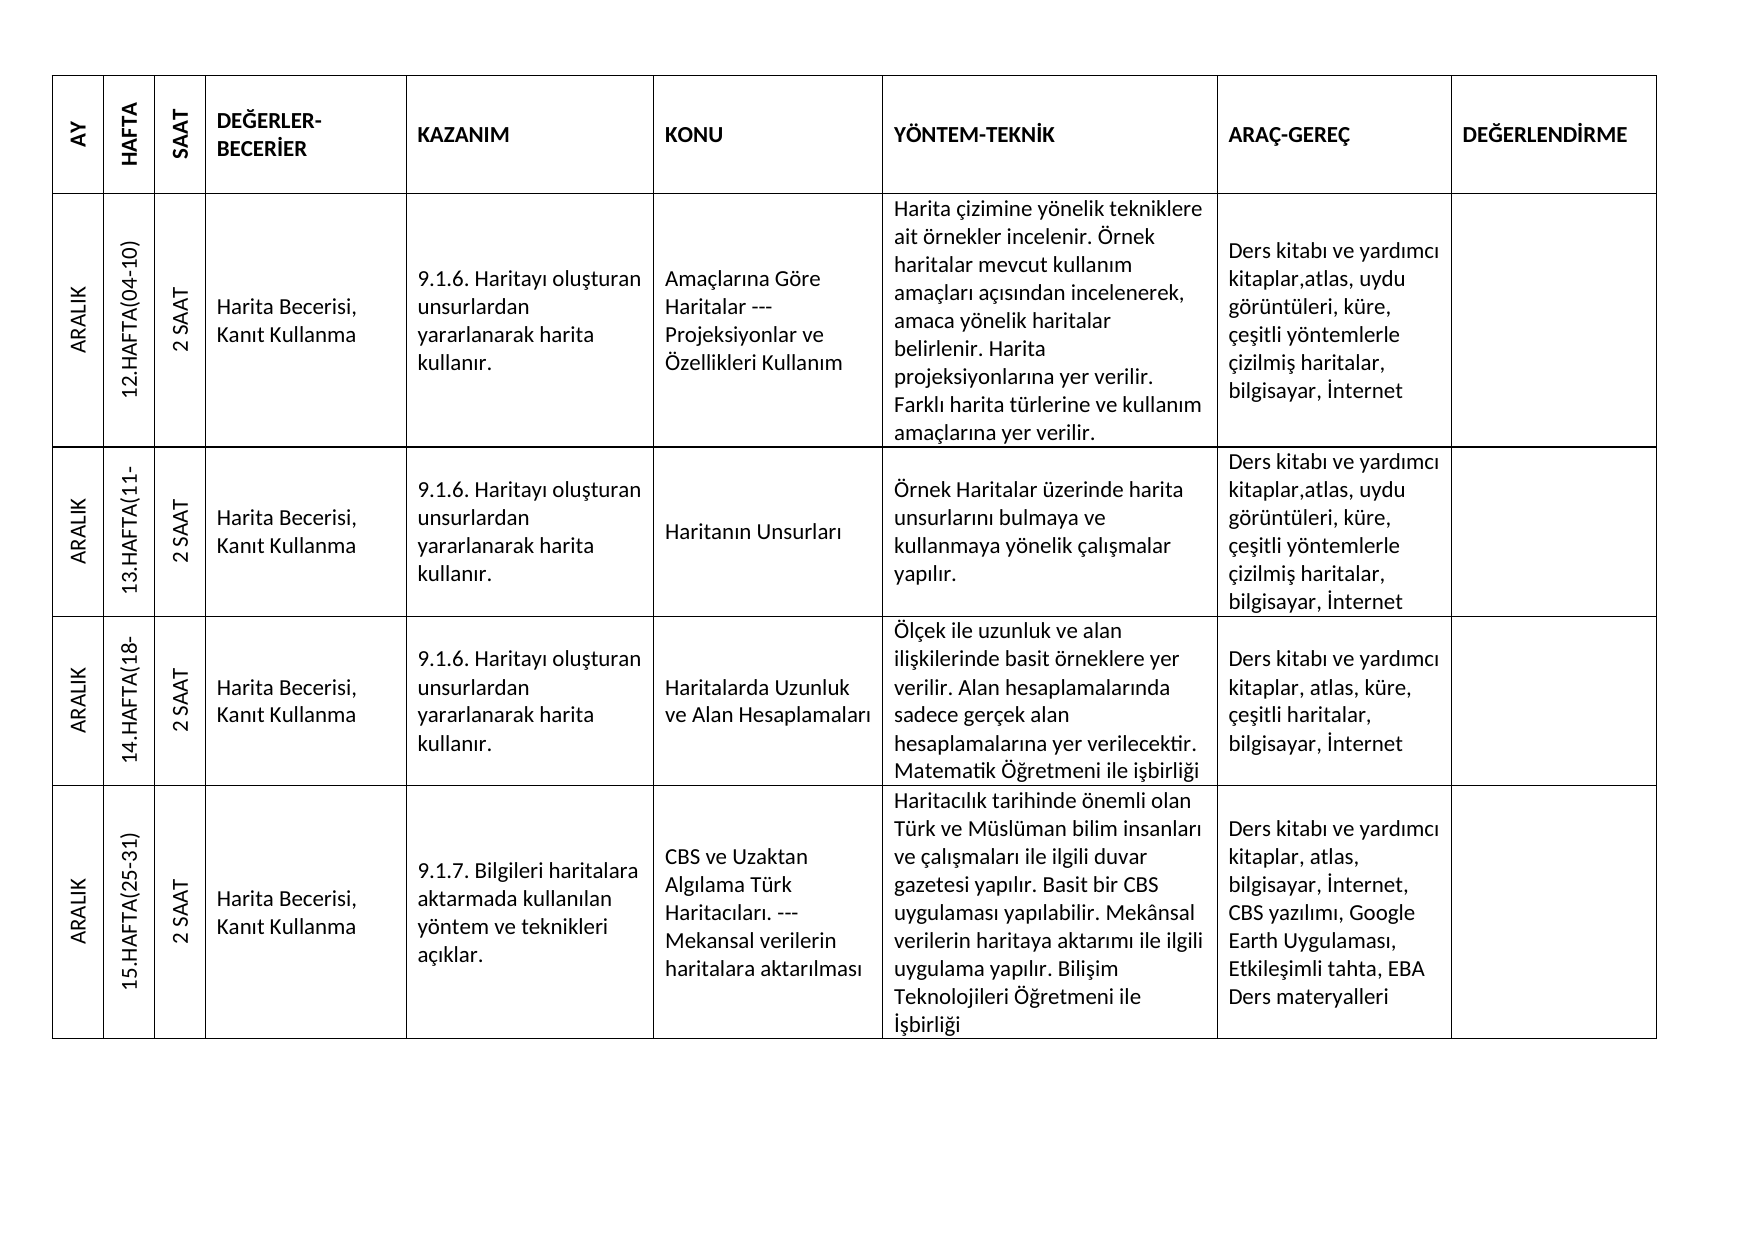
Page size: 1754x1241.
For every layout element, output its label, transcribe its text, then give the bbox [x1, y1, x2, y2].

table_cell ARALIK [53, 194, 103, 446]
table_cell Harita Becerisi, Kanıt Kullanma [206, 617, 406, 785]
table_cell 2 SAAT [155, 194, 205, 446]
table_cell Ders kitabı ve yardımcı kitaplar, atlas, bilgisayar, İnternet, CBS yazılımı, Google Earth Uygulaması, Etkileşimli tahta, EBA Ders materyalleri [1218, 786, 1451, 1038]
table_cell Amaçlarına Göre Haritalar --- Projeksiyonlar ve Özellikleri Kullanım [654, 194, 882, 446]
table_header ARAÇ-GEREÇ [1218, 76, 1451, 193]
table_cell 9.1.6. Haritayı oluşturan unsurlardan yararlanarak harita kullanır. [407, 448, 653, 616]
table_cell Ölçek ile uzunluk ve alan ilişkilerinde basit örneklere yer verilir. Alan hesaplamalarında sadece gerçek alan hesaplamalarına yer verilecektir. Matematik Öğretmeni ile işbirliği [883, 617, 1217, 785]
table_cell ARALIK [53, 617, 103, 785]
table_cell 14.HAFTA(18-24) [104, 617, 154, 785]
table_cell ARALIK [53, 786, 103, 1038]
table_header DEĞERLER-BECERİER [206, 76, 406, 193]
table_cell [1452, 786, 1656, 1038]
table_cell Harita Becerisi, Kanıt Kullanma [206, 786, 406, 1038]
table_cell Ders kitabı ve yardımcı kitaplar,atlas, uydu görüntüleri, küre, çeşitli yöntemlerle çizilmiş haritalar, bilgisayar, İnternet [1218, 448, 1451, 616]
table_cell [1452, 448, 1656, 616]
table_cell Ders kitabı ve yardımcı kitaplar,atlas, uydu görüntüleri, küre, çeşitli yöntemlerle çizilmiş haritalar, bilgisayar, İnternet [1218, 194, 1451, 446]
table_cell Harita Becerisi, Kanıt Kullanma [206, 448, 406, 616]
table_header SAAT [155, 76, 205, 193]
table_cell ARALIK [53, 448, 103, 616]
table_cell 2 SAAT [155, 786, 205, 1038]
table_header KONU [654, 76, 882, 193]
table_cell Haritalarda Uzunluk ve Alan Hesaplamaları [654, 617, 882, 785]
table_cell 12.HAFTA(04-10) [104, 194, 154, 446]
table_header HAFTA [104, 76, 154, 193]
table_cell 9.1.6. Haritayı oluşturan unsurlardan yararlanarak harita kullanır. [407, 617, 653, 785]
table_cell Haritanın Unsurları [654, 448, 882, 616]
table_cell Harita çizimine yönelik tekniklere ait örnekler incelenir. Örnek haritalar mevcut kullanım amaçları açısından incelenerek, amaca yönelik haritalar belirlenir. Harita projeksiyonlarına yer verilir. Farklı harita türlerine ve kullanım amaçlarına yer verilir. [883, 194, 1217, 446]
table_cell 9.1.7. Bilgileri haritalara aktarmada kullanılan yöntem ve teknikleri açıklar. [407, 786, 653, 1038]
table_cell [1452, 617, 1656, 785]
table_cell Ders kitabı ve yardımcı kitaplar, atlas, küre, çeşitli haritalar, bilgisayar, İnternet [1218, 617, 1451, 785]
table_cell 13.HAFTA(11-17) [104, 448, 154, 616]
table_cell 15.HAFTA(25-31) [104, 786, 154, 1038]
table_header AY [53, 76, 103, 193]
table_cell Harita Becerisi, Kanıt Kullanma [206, 194, 406, 446]
table_cell Örnek Haritalar üzerinde harita unsurlarını bulmaya ve kullanmaya yönelik çalışmalar yapılır. [883, 448, 1217, 616]
table_cell 9.1.6. Haritayı oluşturan unsurlardan yararlanarak harita kullanır. [407, 194, 653, 446]
table_cell Haritacılık tarihinde önemli olan Türk ve Müslüman bilim insanları ve çalışmaları ile ilgili duvar gazetesi yapılır. Basit bir CBS uygulaması yapılabilir. Mekânsal verilerin haritaya aktarımı ile ilgili uygulama yapılır. Bilişim Teknolojileri Öğretmeni ile İşbirliği [883, 786, 1217, 1038]
table_cell [1452, 194, 1656, 446]
table_header KAZANIM [407, 76, 653, 193]
table_header YÖNTEM-TEKNİK [883, 76, 1217, 193]
table_cell CBS ve Uzaktan Algılama Türk Haritacıları. --- Mekansal verilerin haritalara aktarılması [654, 786, 882, 1038]
table_cell 2 SAAT [155, 448, 205, 616]
table_cell 2 SAAT [155, 617, 205, 785]
table_header DEĞERLENDİRME [1452, 76, 1656, 193]
